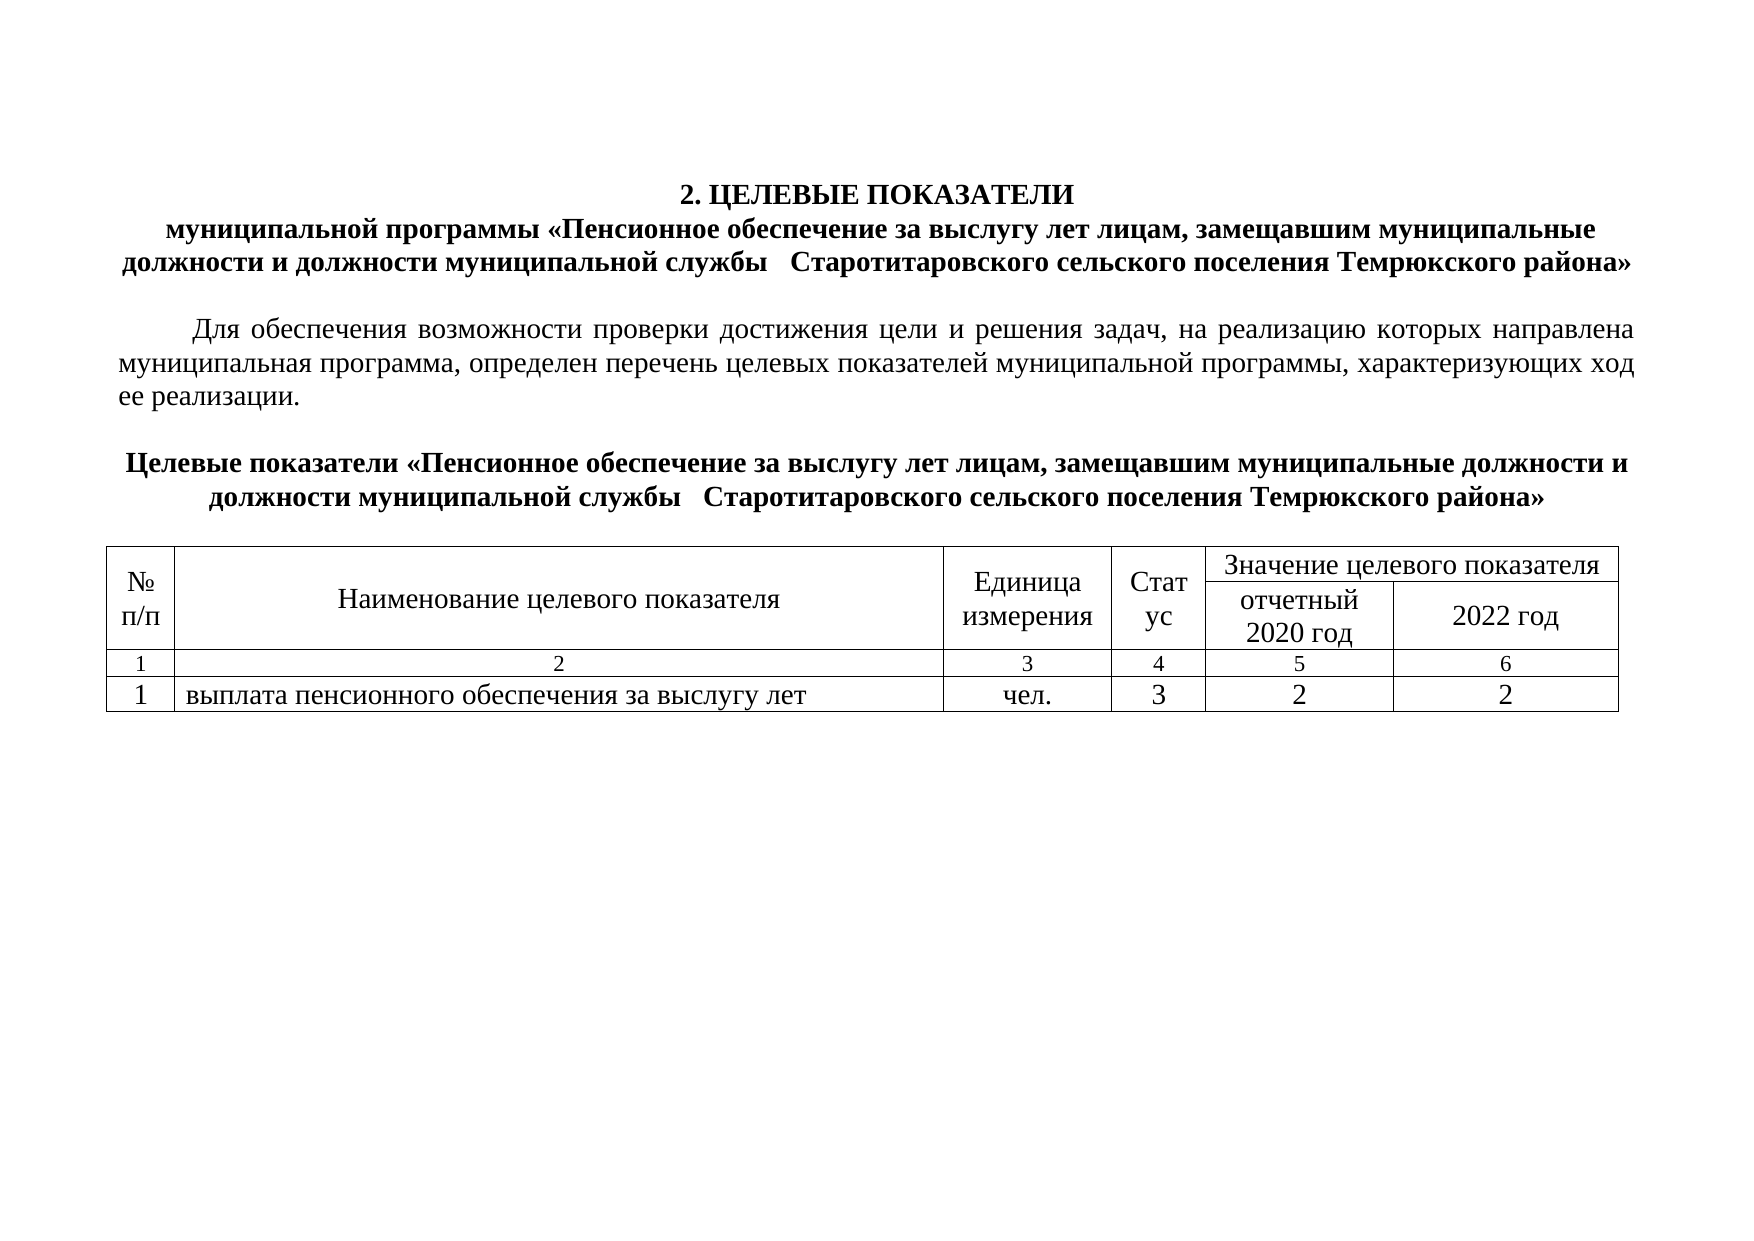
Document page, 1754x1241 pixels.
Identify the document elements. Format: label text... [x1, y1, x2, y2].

text 2. ЦЕЛЕВЫЕ ПОКАЗАТЕЛИ [118, 177, 1636, 211]
table_header Наименование целевого показателя [175, 547, 943, 649]
table_cell 1 [107, 677, 174, 711]
table_header Значение целевого показателя [1206, 547, 1618, 581]
table_cell 2 [1206, 677, 1393, 711]
table_cell отчетный 2020 год [1206, 582, 1393, 649]
table_cell 2022 год [1394, 582, 1618, 649]
table_cell 3 [1112, 677, 1205, 711]
text Целевые показатели «Пенсионное обеспечение за выслугу лет лицам, замещавшим муниципальные должности и должности муниципальной службы Старотитаровского сельского поселения Темрюкского района» [118, 446, 1636, 513]
table_header Единица измерения [944, 547, 1111, 649]
table_cell чел. [944, 677, 1111, 711]
table_cell 1 [107, 650, 174, 676]
table_header № п/п [107, 547, 174, 649]
table_cell 6 [1394, 650, 1618, 676]
text муниципальной программы «Пенсионное обеспечение за выслугу лет лицам, замещавшим муниципальные должности и должности муниципальной службы Старотитаровского сельского поселения Темрюкского района» [118, 211, 1636, 278]
table_cell 2 [1394, 677, 1618, 711]
text Для обеспечения возможности проверки достижения цели и решения задач, на реализацию которых направлена муниципальная программа, определен перечень целевых показателей муниципальной программы, характеризующих ход ее реализации. [118, 311, 1636, 412]
table_cell 2 [175, 650, 943, 676]
table_cell 4 [1112, 650, 1205, 676]
table_cell 3 [944, 650, 1111, 676]
table_cell 5 [1206, 650, 1393, 676]
table_header Статус [1112, 547, 1205, 649]
table_cell выплата пенсионного обеспечения за выслугу лет [175, 677, 943, 711]
